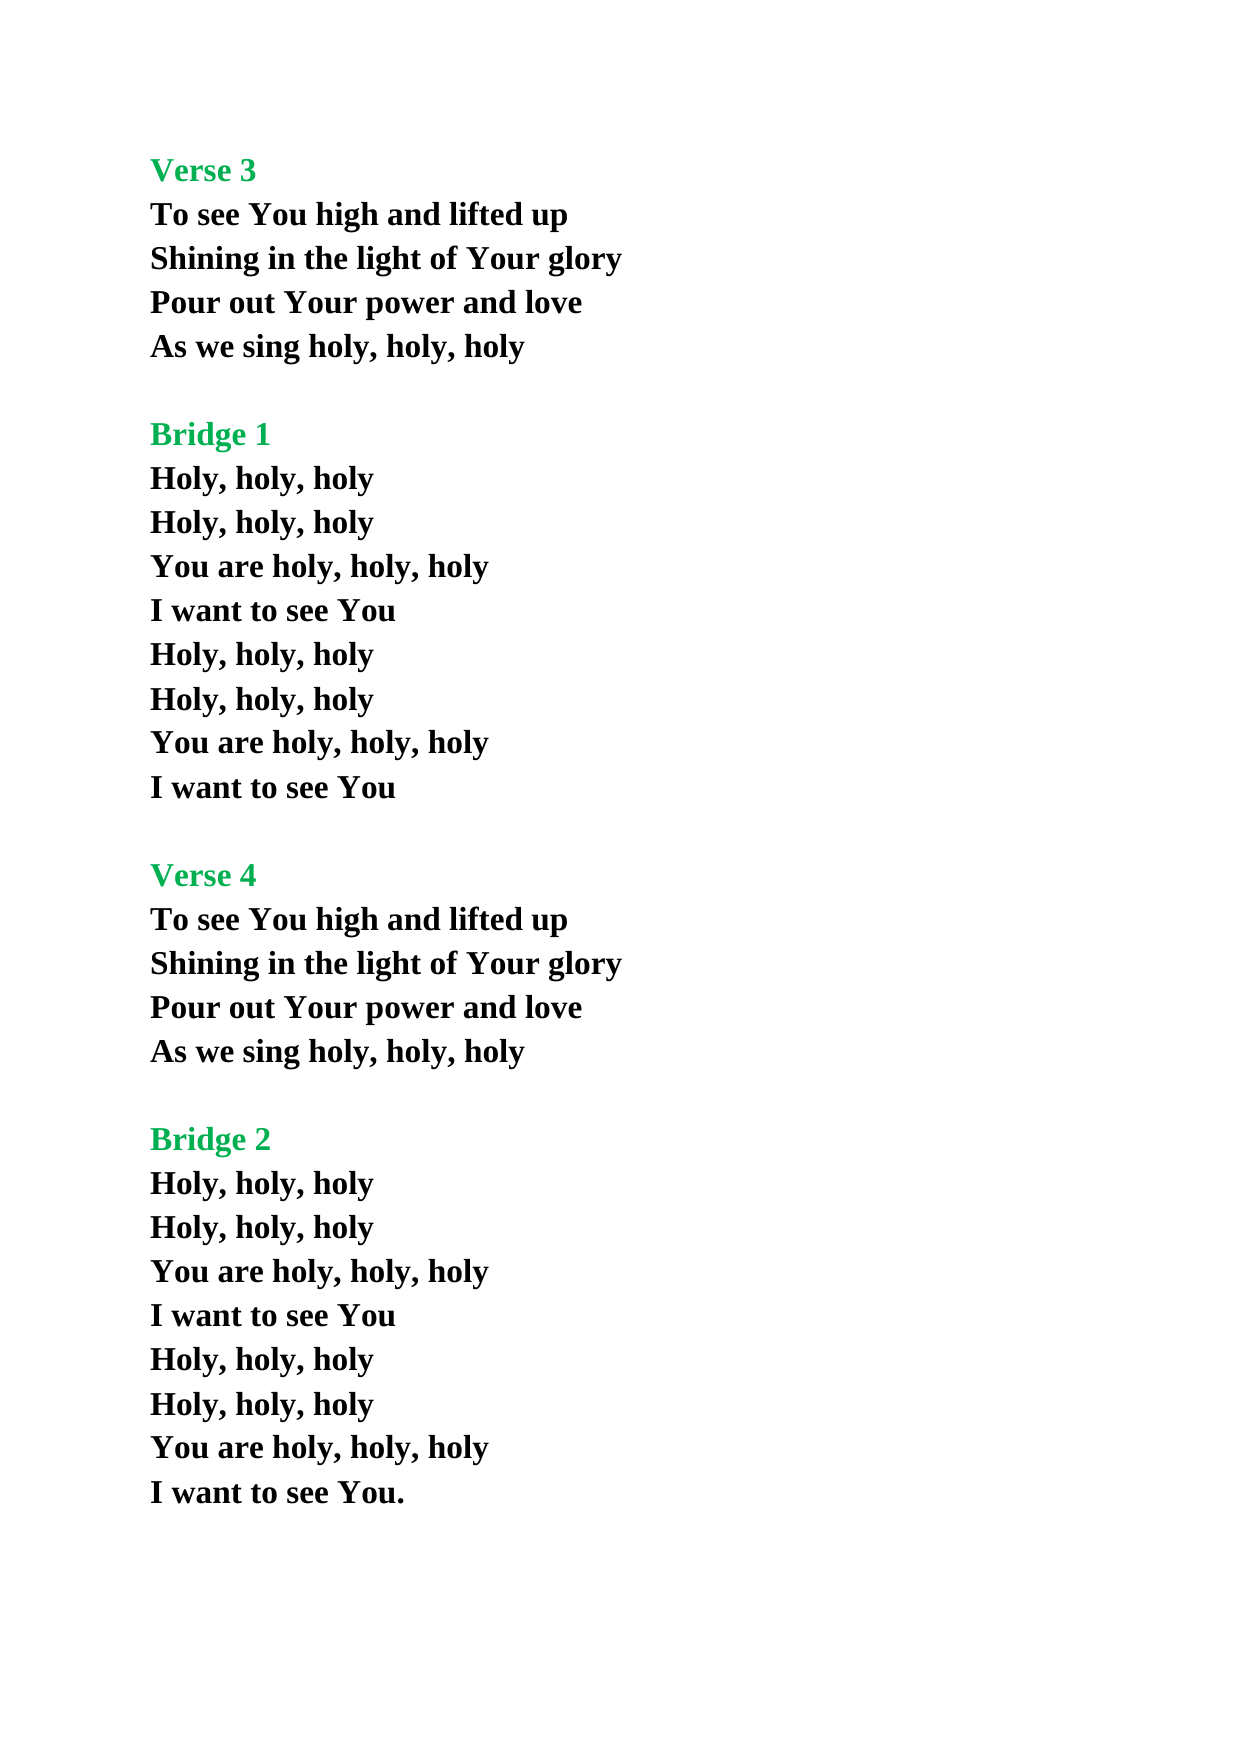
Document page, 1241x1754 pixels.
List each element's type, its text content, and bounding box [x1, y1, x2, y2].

text Holy, holy, holy Holy, holy, holy You are holy, holy, holy I want to see You. [150, 1340, 1090, 1510]
text To see You high and lifted up Shining in the light of Your glory Pour out Your power and love As we sing holy, holy, holy [150, 899, 1090, 1069]
text Holy, holy, holy Holy, holy, holy You are holy, holy, holy I want to see You [150, 1163, 1090, 1334]
text Holy, holy, holy Holy, holy, holy You are holy, holy, holy I want to see You [150, 635, 1090, 805]
text Holy, holy, holy Holy, holy, holy You are holy, holy, holy I want to see You [150, 458, 1090, 629]
text Bridge 2 [150, 1119, 1090, 1158]
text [150, 194, 1090, 364]
text Bridge 1 [150, 414, 1090, 453]
text Verse 3 [150, 150, 1090, 188]
text Verse 4 [150, 855, 1090, 893]
